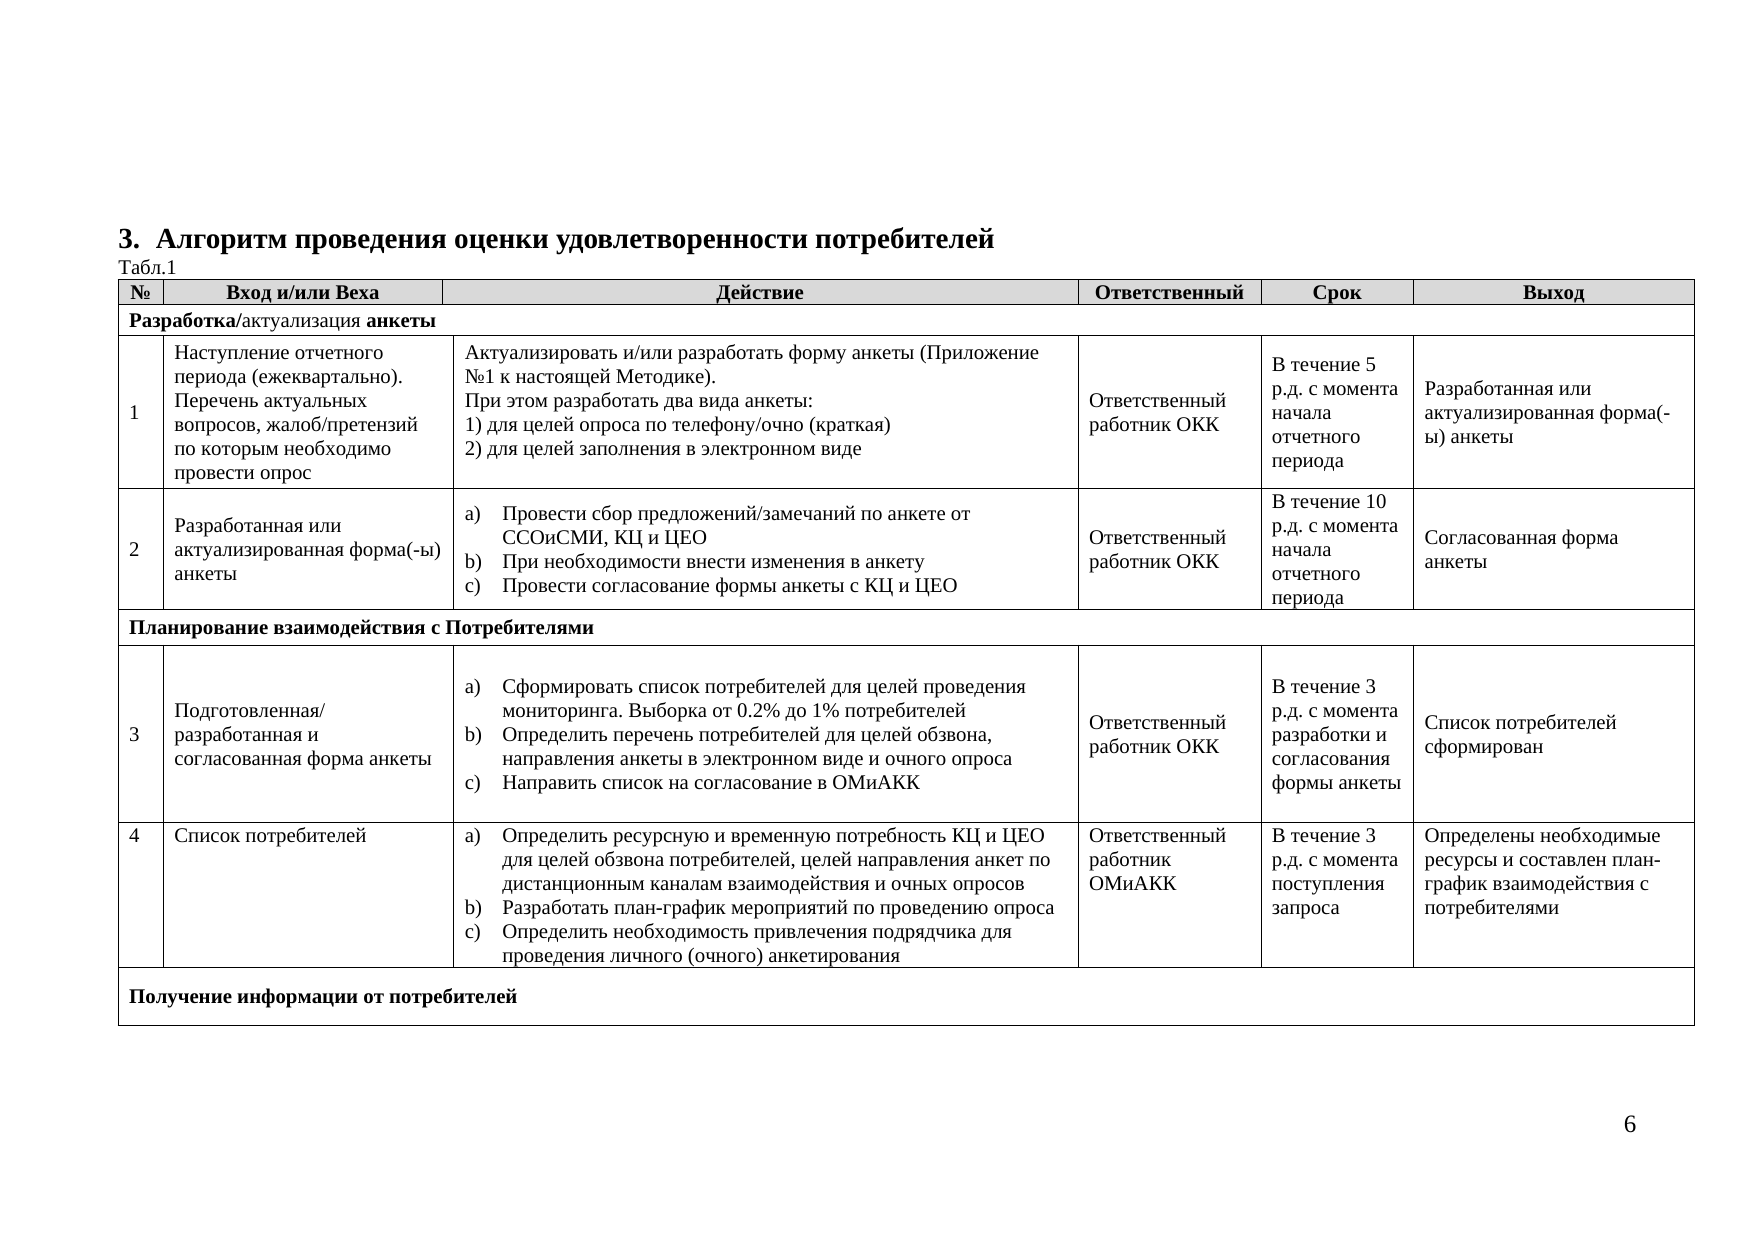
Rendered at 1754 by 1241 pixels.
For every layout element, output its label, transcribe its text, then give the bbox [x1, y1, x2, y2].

table_cell Разработка/актуализация анкеты [119, 305, 1694, 335]
table_cell 2 [119, 489, 163, 609]
table_cell В течение 3 р.д. с момента разработки и согласования формы анкеты [1262, 646, 1413, 822]
table_cell Разработанная или актуализированная форма(-ы) анкеты [1414, 336, 1694, 488]
table_cell В течение 3 р.д. с момента поступления запроса [1262, 823, 1413, 967]
table_header № [119, 280, 163, 304]
table_cell 1 [119, 336, 163, 488]
table_cell Планирование взаимодействия с Потребителями [119, 610, 1694, 644]
table_cell Провести сбор предложений/замечаний по анкете от ССОиСМИ, КЦ и ЦЕО При необходимости внести изменения в анкету Провести согласование формы анкеты с КЦ и ЦЕО [454, 489, 1078, 609]
table_cell В течение 5 р.д. с момента начала отчетного периода [1262, 336, 1413, 488]
table_cell Подготовленная/ разработанная и согласованная форма анкеты [164, 646, 453, 822]
table_header Действие [443, 280, 1078, 304]
table_cell Сформировать список потребителей для целей проведения мониторинга. Выборка от 0.2% до 1% потребителей Определить перечень потребителей для целей обзвона, направления анкеты в электронном виде и очного опроса Направить список на согласование в ОМиАКК [454, 646, 1078, 822]
table_header Срок [1262, 280, 1413, 304]
text Табл.1 [118, 255, 1636, 279]
table_cell Определены необходимые ресурсы и составлен план-график взаимодействия с потребителями [1414, 823, 1694, 967]
table_cell В течение 10 р.д. с момента начала отчетного периода [1262, 489, 1413, 609]
table_cell Получение информации от потребителей [119, 968, 1694, 1025]
table_cell Согласованная форма анкеты [1414, 489, 1694, 609]
table_header Выход [1414, 280, 1694, 304]
table_header Ответственный [1079, 280, 1261, 304]
table_cell 4 [119, 823, 163, 967]
table_cell 3 [119, 646, 163, 822]
table_cell Определить ресурсную и временную потребность КЦ и ЦЕО для целей обзвона потребителей, целей направления анкет по дистанционным каналам взаимодействия и очных опросов Разработать план-график мероприятий по проведению опроса Определить необходимость привлечения подрядчика для проведения личного (очного) анкетирования [454, 823, 1078, 967]
table_cell Список потребителей [164, 823, 453, 967]
table_cell Ответственный работник ОМиАКК [1079, 823, 1261, 967]
table_cell Наступление отчетного периода (ежеквартально). Перечень актуальных вопросов, жалоб/претензий по которым необходимо провести опрос [164, 336, 453, 488]
subtitle Алгоритм проведения оценки удовлетворенности потребителей [118, 222, 1636, 255]
table_cell Ответственный работник ОКК [1079, 336, 1261, 488]
table_cell Ответственный работник ОКК [1079, 489, 1261, 609]
table_header Вход и/или Веха [164, 280, 442, 304]
table_cell Список потребителей сформирован [1414, 646, 1694, 822]
table_cell Ответственный работник ОКК [1079, 646, 1261, 822]
table_cell Разработанная или актуализированная форма(-ы) анкеты [164, 489, 453, 609]
table_cell Актуализировать и/или разработать форму анкеты (Приложение №1 к настоящей Методике). При этом разработать два вида анкеты: 1) для целей опроса по телефону/очно (краткая) 2) для целей заполнения в электронном виде [454, 336, 1078, 488]
